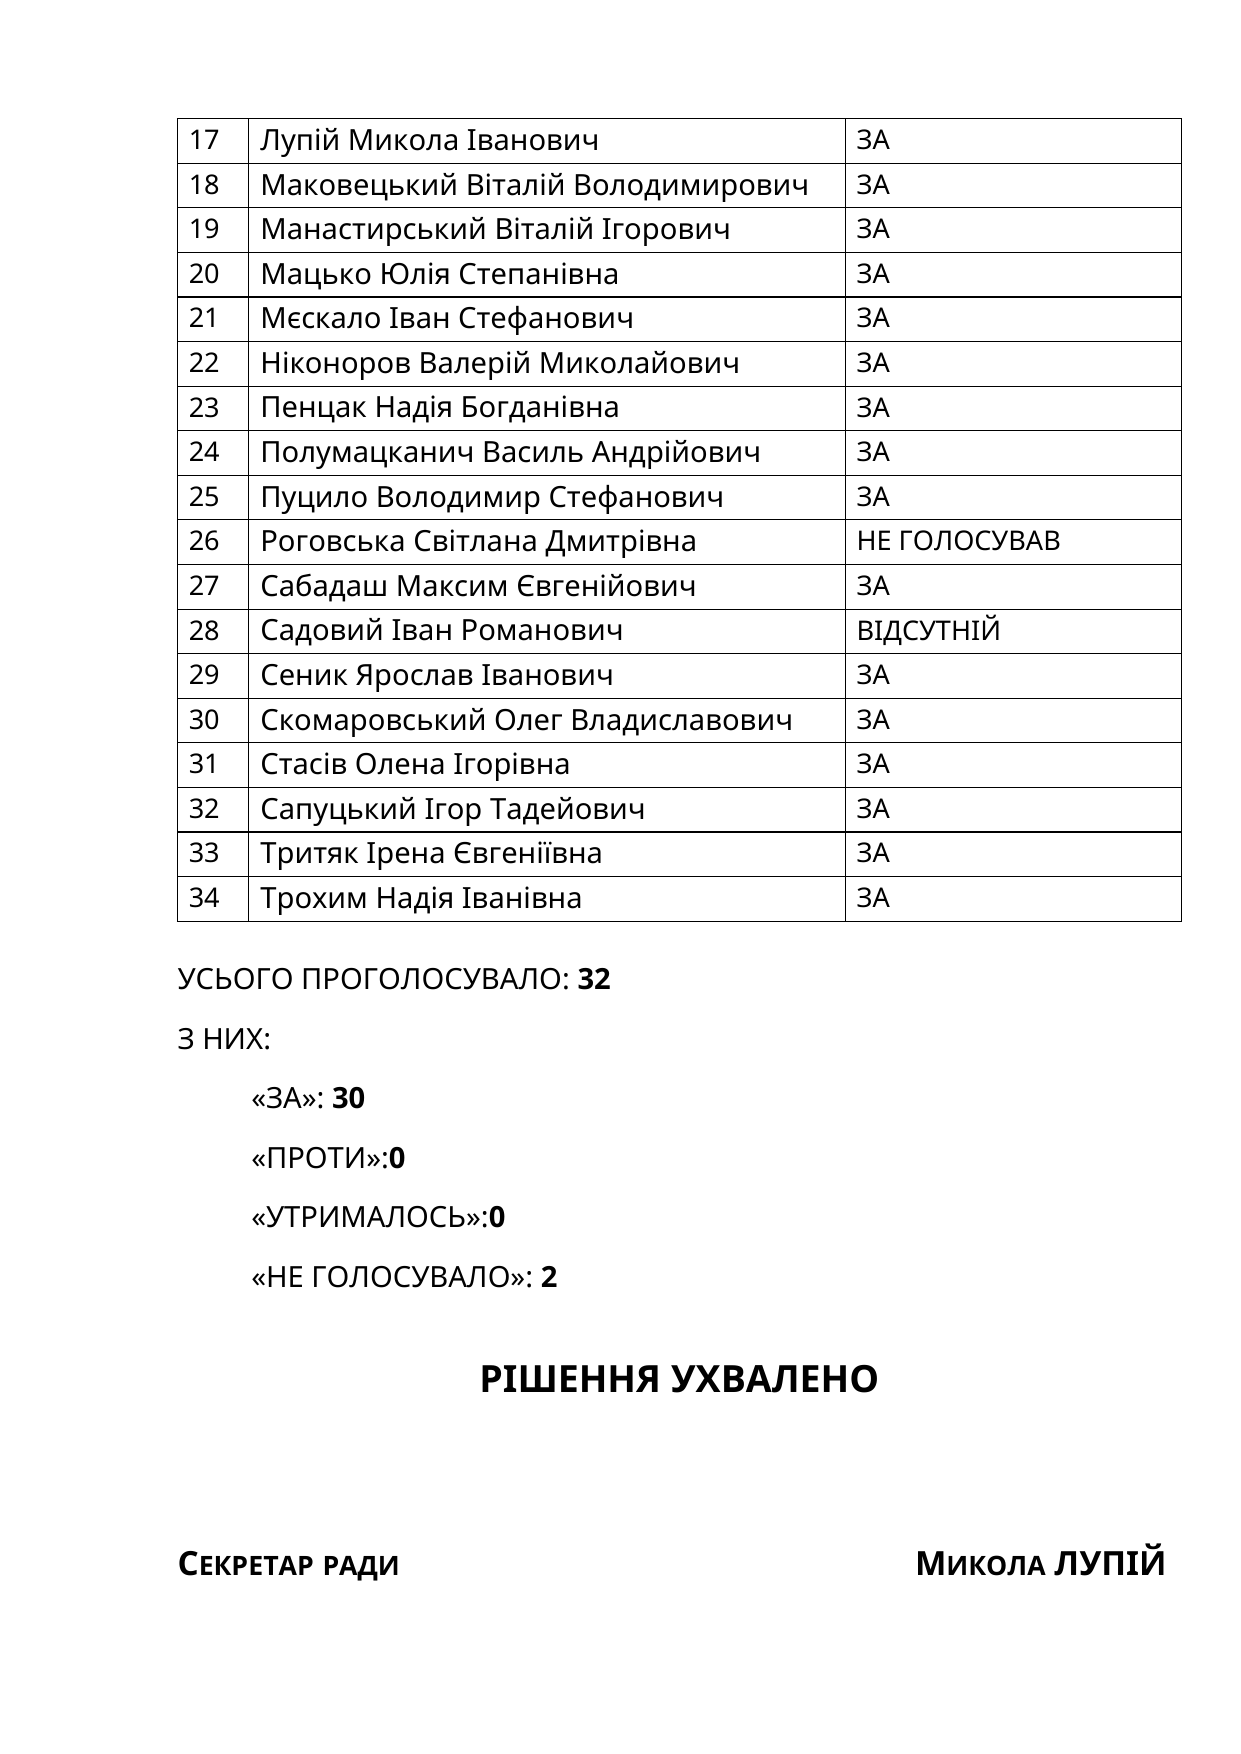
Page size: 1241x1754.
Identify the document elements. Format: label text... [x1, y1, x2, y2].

table_cell 19 [178, 208, 248, 252]
text «НЕ ГОЛОСУВАЛО»: 2 [177, 1256, 1181, 1296]
table_cell ЗА [846, 654, 1181, 698]
table_cell ВІДСУТНІЙ [846, 610, 1181, 653]
table_cell 32 [178, 788, 248, 831]
table_cell Полумацканич Василь Андрійович [249, 431, 845, 475]
table_cell Садовий Іван Романович [249, 610, 845, 653]
table_cell 34 [178, 877, 248, 921]
table_cell Роговська Світлана Дмитрівна [249, 520, 845, 564]
table_cell Трохим Надія Іванівна [249, 877, 845, 921]
table_cell Манастирський Віталій Ігорович [249, 208, 845, 252]
table_cell ЗА [846, 387, 1181, 430]
table_cell ЗА [846, 431, 1181, 475]
table_cell ЗА [846, 877, 1181, 921]
table_cell ЗА [846, 208, 1181, 252]
table_cell 20 [178, 253, 248, 296]
table_cell ЗА [846, 164, 1181, 207]
text З НИХ: [177, 1018, 1181, 1058]
table_cell 26 [178, 520, 248, 564]
text РІШЕННЯ УХВАЛЕНО [177, 1352, 1181, 1403]
table_cell ЗА [846, 119, 1181, 163]
text «УТРИМАЛОСЬ»:0 [177, 1196, 1181, 1236]
table_cell ЗА [846, 476, 1181, 519]
table_cell 22 [178, 342, 248, 386]
table_cell 33 [178, 833, 248, 876]
table_cell Мєскало Іван Стефанович [249, 298, 845, 341]
table_cell ЗА [846, 342, 1181, 386]
table_cell 23 [178, 387, 248, 430]
table_cell 25 [178, 476, 248, 519]
table_cell Сеник Ярослав Іванович [249, 654, 845, 698]
table_cell Лупій Микола Іванович [249, 119, 845, 163]
table_cell ЗА [846, 743, 1181, 787]
table_cell ЗА [846, 788, 1181, 831]
table_cell Сабадаш Максим Євгенійович [249, 565, 845, 608]
table_cell ЗА [846, 298, 1181, 341]
table_cell Сапуцький Ігор Тадейович [249, 788, 845, 831]
table_cell 21 [178, 298, 248, 341]
text «ЗА»: 30 [177, 1077, 1181, 1117]
table_cell 30 [178, 699, 248, 742]
table_cell ЗА [846, 253, 1181, 296]
text Секретар ради Микола ЛУПІЙ [177, 1539, 1181, 1585]
table_cell Пуцило Володимир Стефанович [249, 476, 845, 519]
table_cell 31 [178, 743, 248, 787]
table_cell ЗА [846, 833, 1181, 876]
table_cell Стасів Олена Ігорівна [249, 743, 845, 787]
text «ПРОТИ»:0 [177, 1137, 1181, 1177]
text Усього проголосувало: 32 [177, 958, 1181, 998]
table_cell 24 [178, 431, 248, 475]
table_cell Ніконоров Валерій Миколайович [249, 342, 845, 386]
table_cell 18 [178, 164, 248, 207]
table_cell Скомаровський Олег Владиславович [249, 699, 845, 742]
table_cell ЗА [846, 699, 1181, 742]
table_cell 28 [178, 610, 248, 653]
table_cell Пенцак Надія Богданівна [249, 387, 845, 430]
table_cell НЕ ГОЛОСУВАВ [846, 520, 1181, 564]
table_cell Маковецький Віталій Володимирович [249, 164, 845, 207]
table_cell ЗА [846, 565, 1181, 608]
table_cell 29 [178, 654, 248, 698]
table_cell Тритяк Ірена Євгеніївна [249, 833, 845, 876]
table_cell 27 [178, 565, 248, 608]
table_cell Мацько Юлія Степанівна [249, 253, 845, 296]
table_cell 17 [178, 119, 248, 163]
